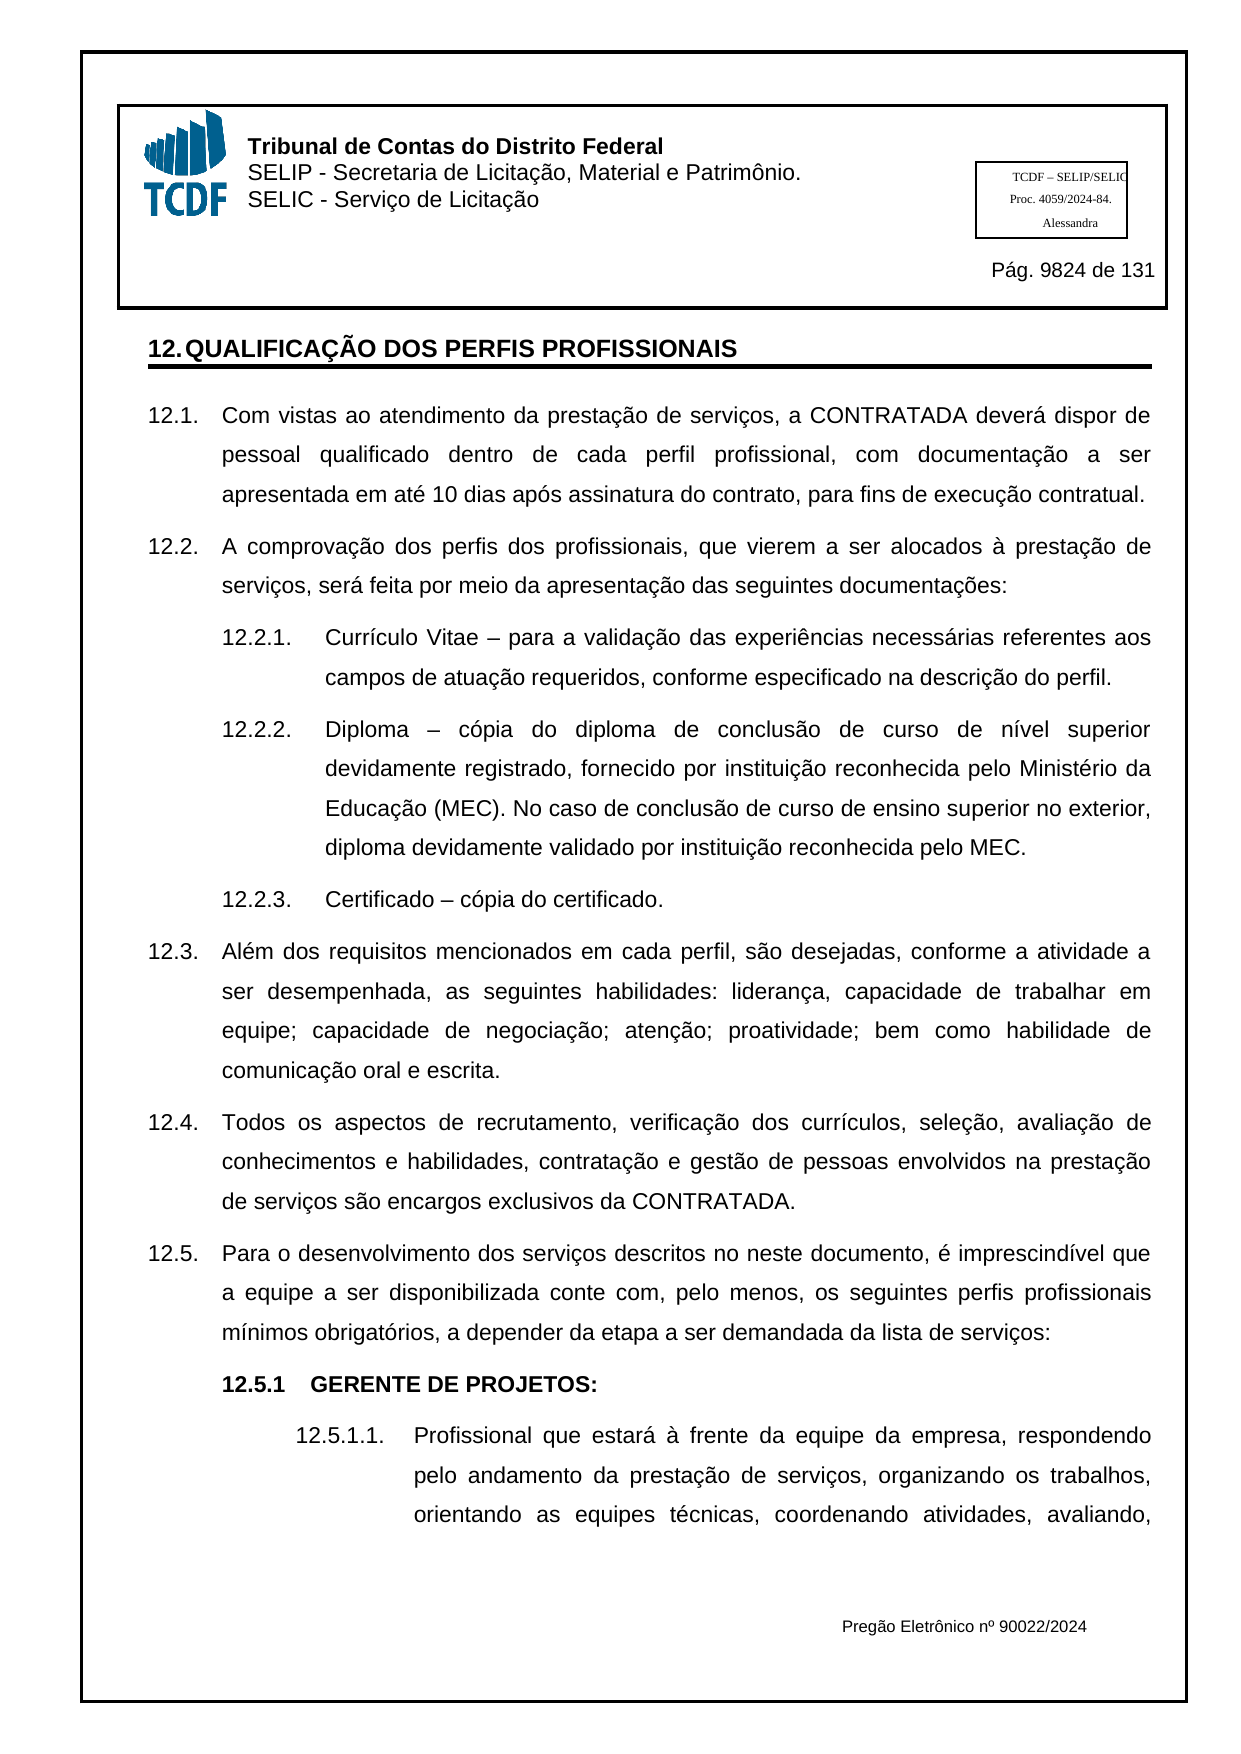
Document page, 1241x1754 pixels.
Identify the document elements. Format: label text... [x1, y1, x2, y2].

text 12.2. A comprovação dos perfis dos profissionais, que vierem a ser alocados à prestação de serviços, será feita por meio da apresentação das seguintes documentações: [148, 533, 1152, 599]
text 12.2.3. Certificado – cópia do certificado. [222, 886, 1152, 913]
text 12.3. Além dos requisitos mencionados em cada perfil, são desejadas, conforme a atividade a ser desempenhada, as seguintes habilidades: liderança, capacidade de trabalhar em equipe; capacidade de negociação; atenção; proatividade; bem como habilidade de comunicação oral e escrita. [148, 938, 1152, 1083]
text 12.2.2. Diploma – cópia do diploma de conclusão de curso de nível superior devidamente registrado, fornecido por instituição reconhecida pelo Ministério da Educação (MEC). No caso de conclusão de curso de ensino superior no exterior, diploma devidamente validado por instituição reconhecida pelo MEC. [222, 716, 1152, 861]
text 12.4. Todos os aspectos de recrutamento, verificação dos currículos, seleção, avaliação de conhecimentos e habilidades, contratação e gestão de pessoas envolvidos na prestação de serviços são encargos exclusivos da CONTRATADA. [148, 1109, 1152, 1214]
picture [129, 107, 241, 218]
text 12.5. Para o desenvolvimento dos serviços descritos no neste documento, é imprescindível que a equipe a ser disponibilizada conte com, pelo menos, os seguintes perfis profissionais mínimos obrigatórios, a depender da etapa a ser demandada da lista de serviços: [148, 1239, 1152, 1345]
list QUALIFICAÇÃO DOS PERFIS PROFISSIONAIS [148, 334, 1152, 364]
text 12.2.1. Currículo Vitae – para a validação das experiências necessárias referentes aos campos de atuação requeridos, conforme especificado na descrição do perfil. [222, 624, 1152, 690]
text 12.5.1 GERENTE DE PROJETOS: [148, 1371, 1152, 1397]
text 12.1. Com vistas ao atendimento da prestação de serviços, a CONTRATADA deverá dispor de pessoal qualificado dentro de cada perfil profissional, com documentação a ser apresentada em até 10 dias após assinatura do contrato, para fins de execução contratual. [148, 402, 1152, 507]
